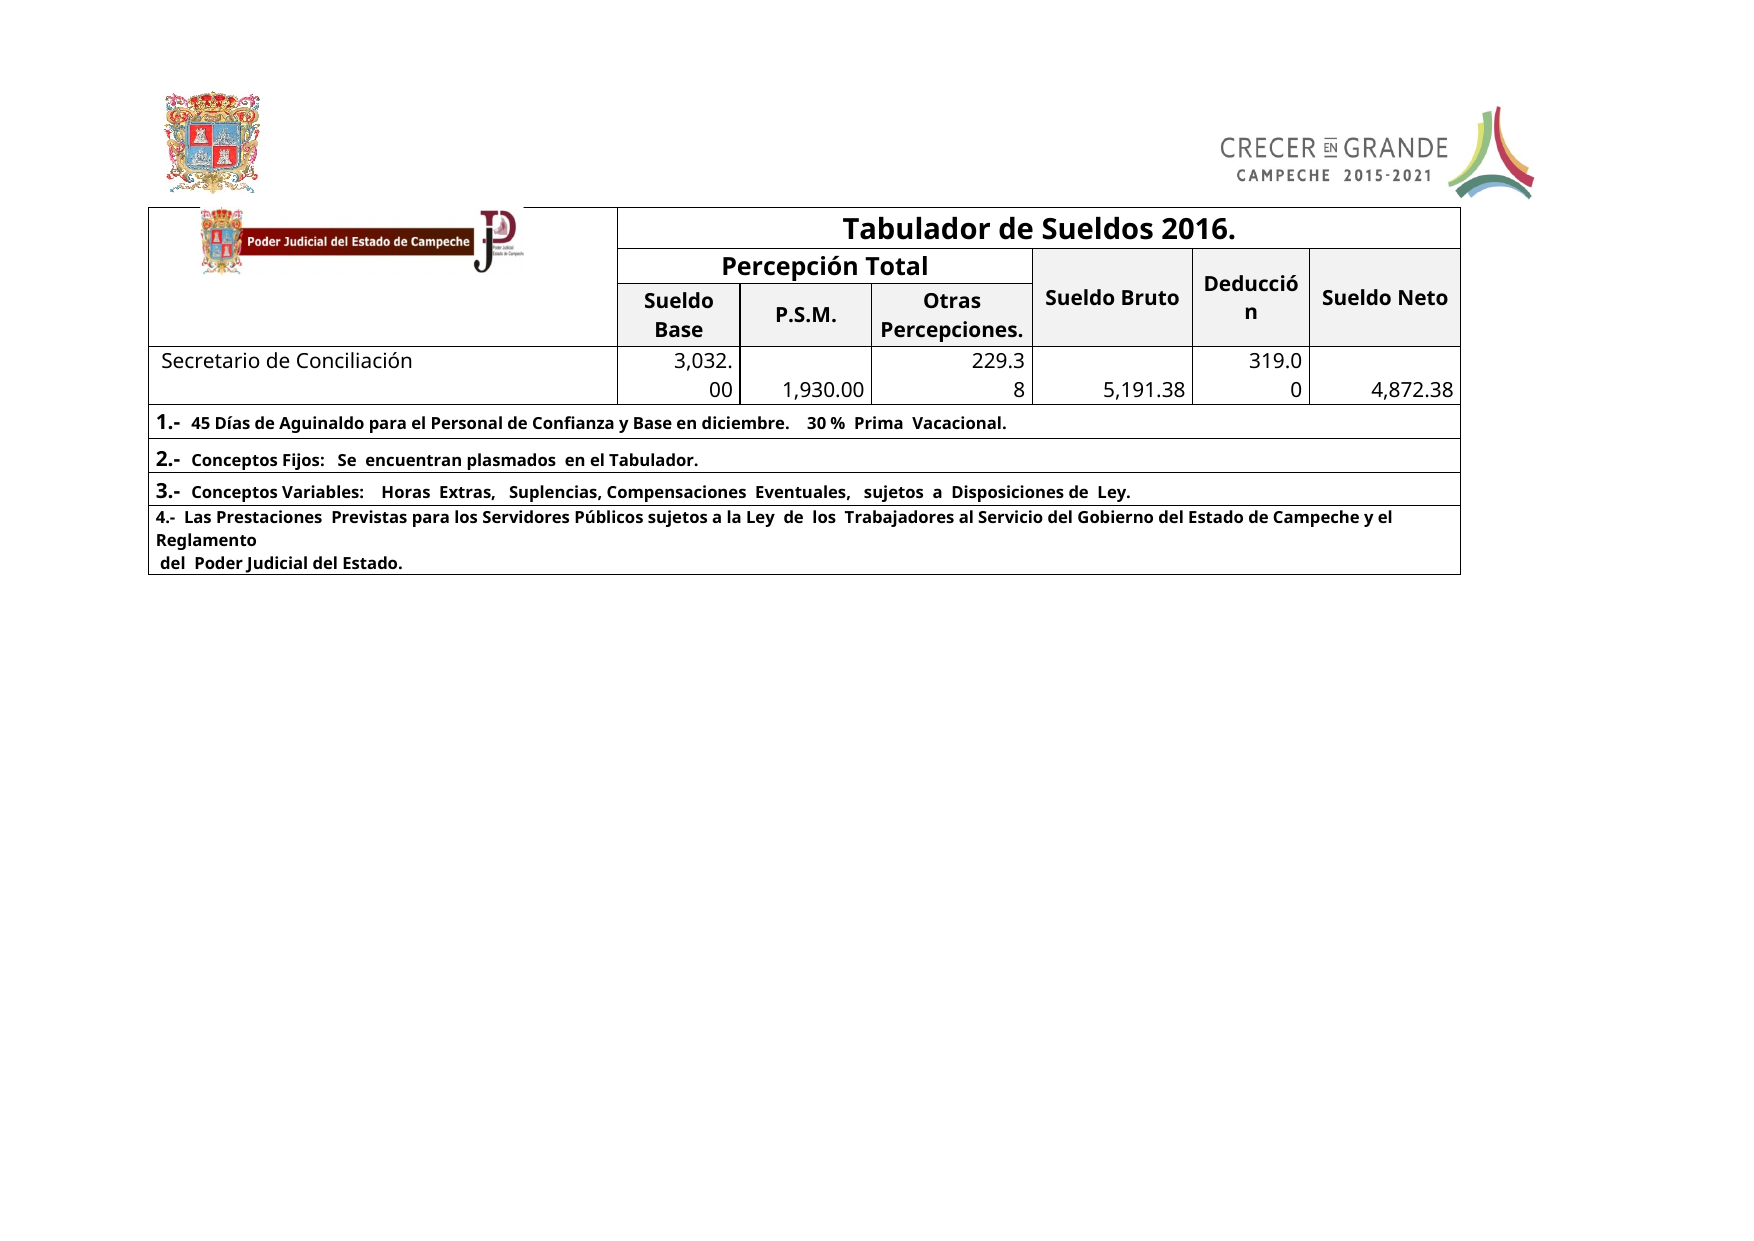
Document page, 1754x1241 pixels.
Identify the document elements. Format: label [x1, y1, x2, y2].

picture [200, 207, 524, 276]
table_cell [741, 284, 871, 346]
picture [1215, 101, 1539, 203]
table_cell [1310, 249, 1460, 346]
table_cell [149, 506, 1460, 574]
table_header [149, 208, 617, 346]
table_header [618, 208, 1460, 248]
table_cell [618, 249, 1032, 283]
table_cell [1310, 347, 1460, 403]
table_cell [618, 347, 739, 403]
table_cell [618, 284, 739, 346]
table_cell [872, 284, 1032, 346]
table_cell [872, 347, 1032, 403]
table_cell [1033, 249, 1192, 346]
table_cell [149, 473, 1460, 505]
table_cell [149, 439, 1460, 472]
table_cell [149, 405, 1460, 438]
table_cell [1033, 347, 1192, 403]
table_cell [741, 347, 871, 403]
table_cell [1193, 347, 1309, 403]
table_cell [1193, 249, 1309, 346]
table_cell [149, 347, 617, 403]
picture [163, 91, 261, 194]
